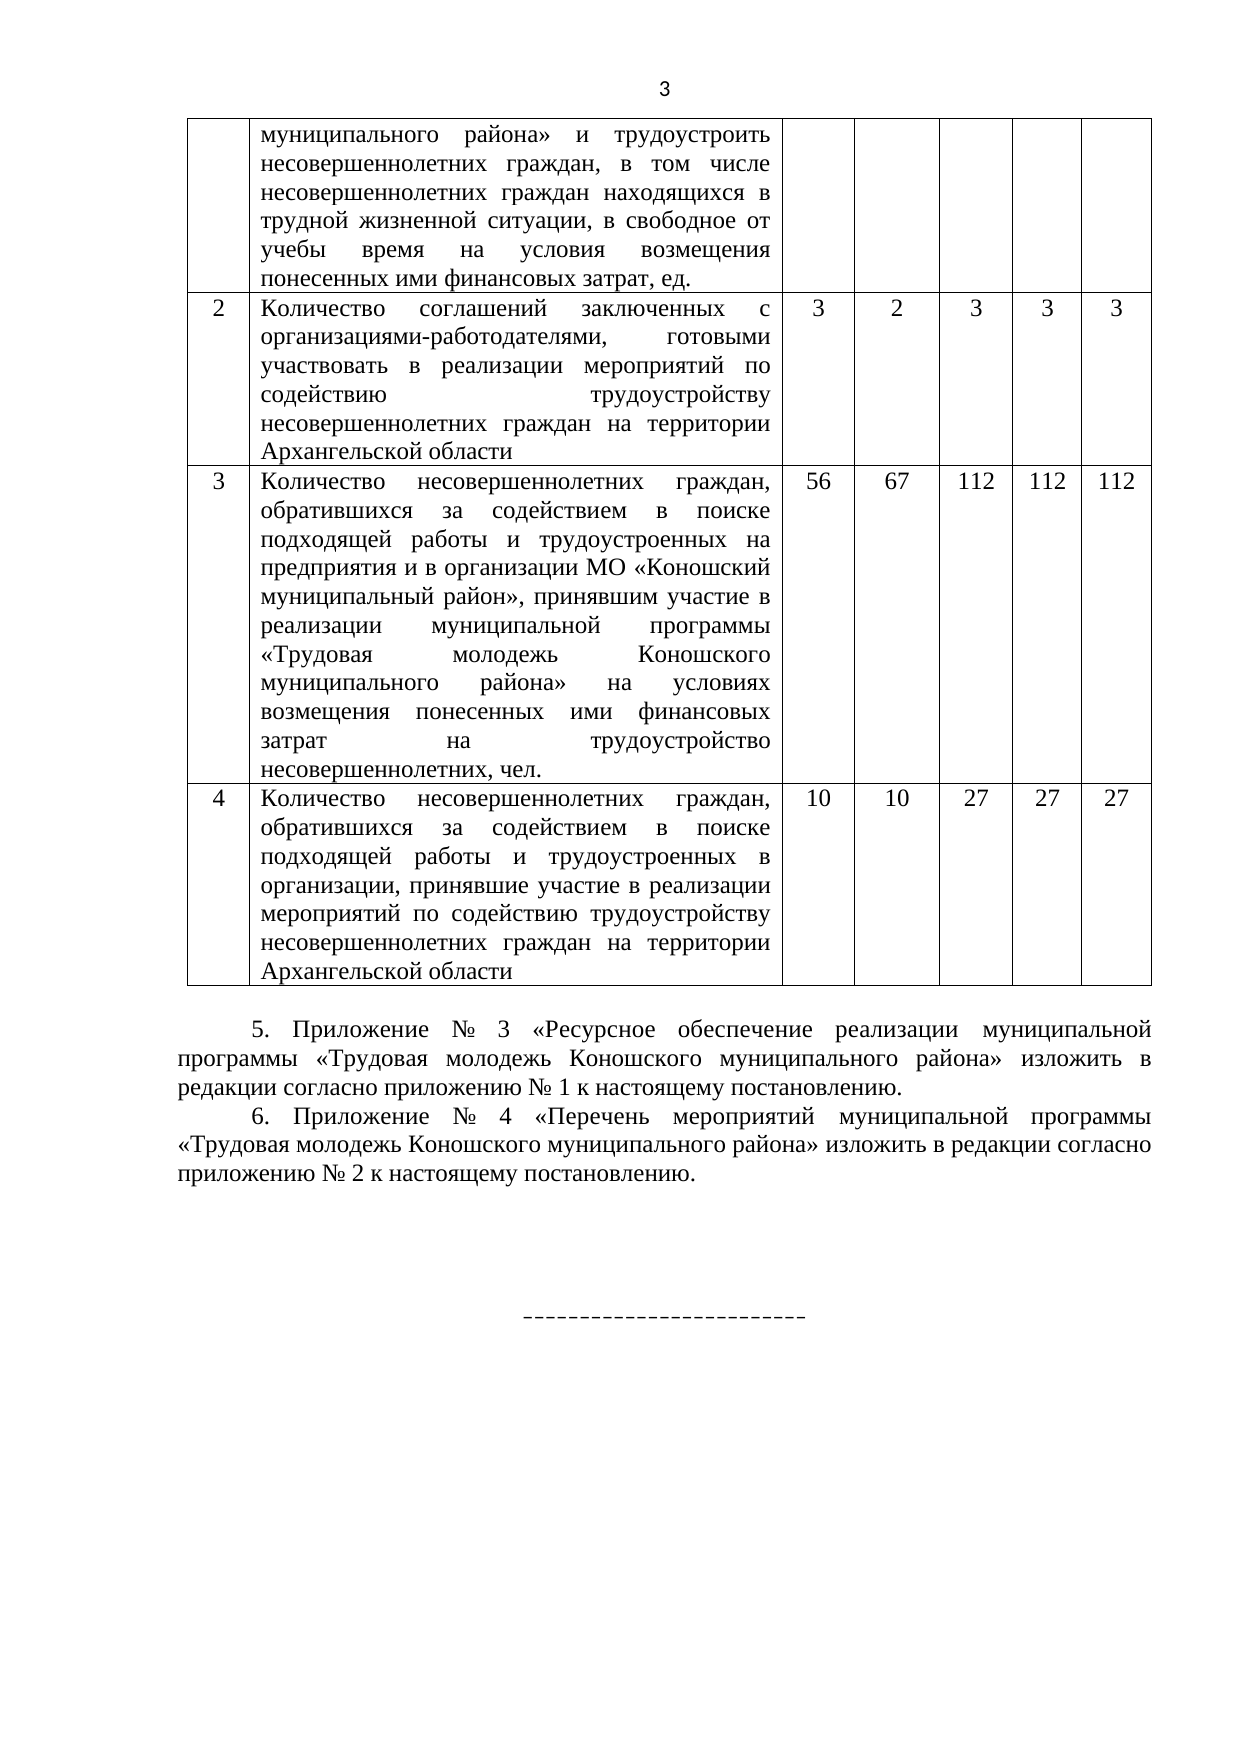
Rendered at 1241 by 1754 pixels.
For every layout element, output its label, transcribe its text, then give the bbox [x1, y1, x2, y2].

table_cell Количество несовершеннолетних граждан, обратившихся за содействием в поиске подходящей работы и трудоустроенных на предприятия и в организации МО «Коношский муниципальный район», принявшим участие в реализации муниципальной программы «Трудовая молодежь Коношского муниципального района» на условиях возмещения понесенных ими финансовых затрат на трудоустройство несовершеннолетних, чел. [250, 466, 782, 782]
table_cell 3 [1082, 293, 1151, 465]
table_cell 4 [188, 784, 249, 985]
table_cell 2 [188, 293, 249, 465]
table_cell 27 [940, 784, 1012, 985]
table_cell 3 [1013, 293, 1081, 465]
table_cell 67 [855, 466, 939, 782]
table_cell 3 [188, 466, 249, 782]
table_cell 112 [940, 466, 1012, 782]
table_cell Количество несовершеннолетних граждан, обратившихся за содействием в поиске подходящей работы и трудоустроенных в организации, принявшие участие в реализации мероприятий по содействию трудоустройству несовершеннолетних граждан на территории Архангельской области [250, 784, 782, 985]
table_cell 27 [1013, 784, 1081, 985]
table_cell 2 [783, 119, 854, 292]
table_cell 1 [188, 119, 249, 292]
table_cell 56 [783, 466, 854, 782]
table_cell 3 [940, 293, 1012, 465]
text 5. Приложение № 3 «Ресурсное обеспечение реализации муниципальной программы «Трудовая молодежь Коношского муниципального района» изложить в редакции согласно приложению № 1 к настоящему постановлению. [177, 1014, 1152, 1101]
table_cell 2 [855, 293, 939, 465]
table_cell 27 [1082, 784, 1151, 985]
text 6. Приложение № 4 «Перечень мероприятий муниципальной программы «Трудовая молодежь Коношского муниципального района» изложить в редакции согласно приложению № 2 к настоящему постановлению. [177, 1101, 1152, 1187]
table_cell Количество соглашений заключенных с организациями-работодателями, готовыми участвовать в реализации мероприятий по содействию трудоустройству несовершеннолетних граждан на территории Архангельской области [250, 293, 782, 465]
table_cell 10 [855, 784, 939, 985]
text ––––––––––––––––––––––––– [177, 1302, 1152, 1330]
table_cell 2 [1082, 119, 1151, 292]
table_cell 10 [783, 784, 854, 985]
table_cell 2 [1013, 119, 1081, 292]
table_cell 3 [783, 293, 854, 465]
table_cell 2 [940, 119, 1012, 292]
table_cell 112 [1082, 466, 1151, 782]
table_cell 112 [1013, 466, 1081, 782]
table_cell 2 [855, 119, 939, 292]
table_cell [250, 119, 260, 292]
